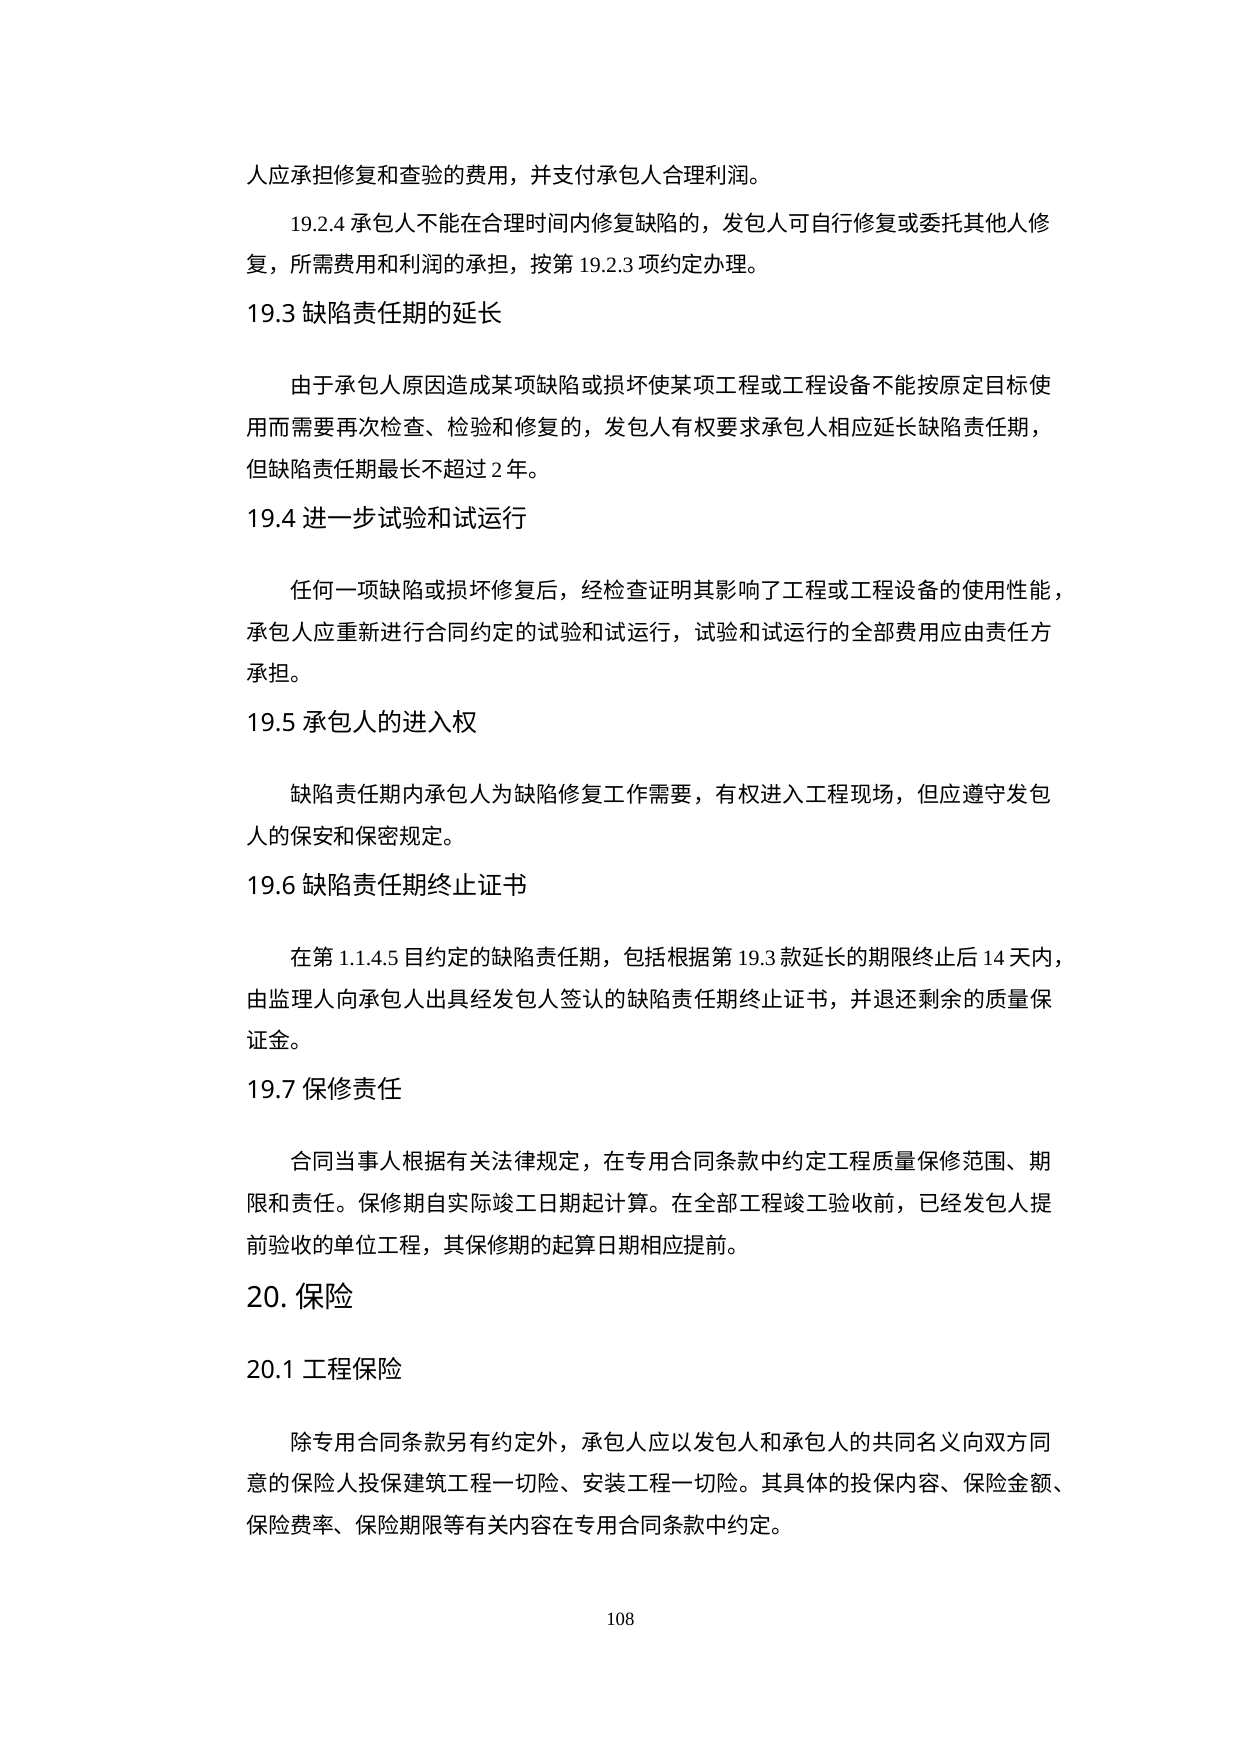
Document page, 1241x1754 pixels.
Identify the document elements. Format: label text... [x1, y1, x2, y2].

text 19.5 承包人的进入权 [246, 702, 1053, 739]
text 除专用合同条款另有约定外，承包人应以发包人和承包人的共同名义向双方同意的保险人投保建筑工程一切险、安装工程一切险。其具体的投保内容、保险金额、保险费率、保险期限等有关内容在专用合同条款中约定。 [246, 1417, 1053, 1542]
text 合同当事人根据有关法律规定，在专用合同条款中约定工程质量保修范围、期限和责任。保修期自实际竣工日期起计算。在全部工程竣工验收前，已经发包人提前验收的单位工程，其保修期的起算日期相应提前。 [246, 1136, 1053, 1261]
text 19.6 缺陷责任期终止证书 [246, 865, 1053, 901]
text 19.7 保修责任 [246, 1069, 1053, 1106]
text 缺陷责任期内承包人为缺陷修复工作需要，有权进入工程现场，但应遵守发包人的保安和保密规定。 [246, 769, 1053, 853]
text 20.1 工程保险 [246, 1350, 1053, 1386]
text 19.3 缺陷责任期的延长 [246, 294, 1053, 330]
text 任何一项缺陷或损坏修复后，经检查证明其影响了工程或工程设备的使用性能，承包人应重新进行合同约定的试验和试运行，试验和试运行的全部费用应由责任方承担。 [246, 565, 1053, 690]
text 由于承包人原因造成某项缺陷或损坏使某项工程或工程设备不能按原定目标使用而需要再次检查、检验和修复的，发包人有权要求承包人相应延长缺陷责任期，但缺陷责任期最长不超过2年。 [246, 361, 1053, 486]
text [246, 150, 1053, 192]
text 19.4 进一步试验和试运行 [246, 498, 1053, 534]
text 19.2.4 承包人不能在合理时间内修复缺陷的，发包人可自行修复或委托其他人修复，所需费用和利润的承担，按第19.2.3项约定办理。 [246, 198, 1053, 281]
text 在第1.1.4.5目约定的缺陷责任期，包括根据第19.3款延长的期限终止后14天内，由监理人向承包人出具经发包人签认的缺陷责任期终止证书，并退还剩余的质量保证金。 [246, 932, 1053, 1057]
text 20. 保险 [246, 1274, 1053, 1316]
